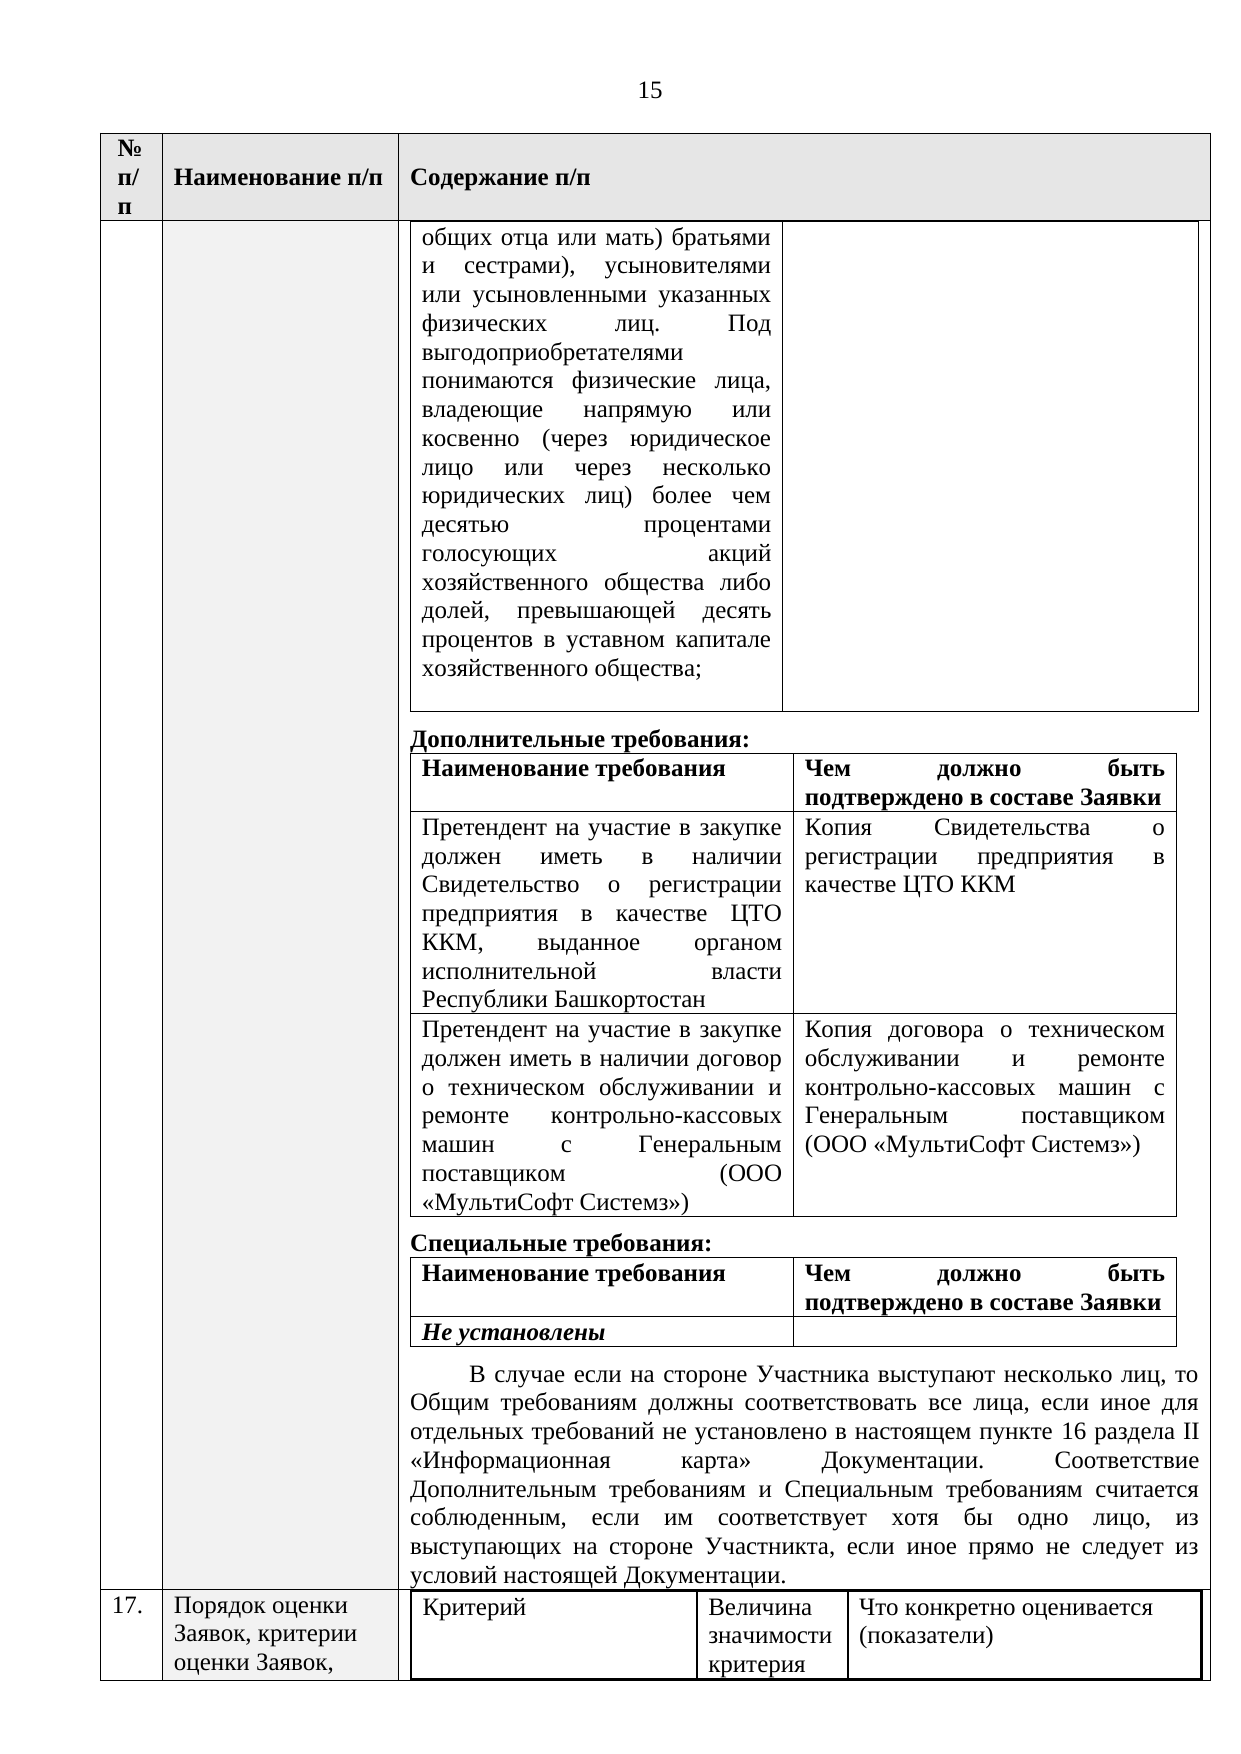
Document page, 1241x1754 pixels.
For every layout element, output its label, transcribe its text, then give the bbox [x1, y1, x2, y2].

table_header Наименование п/п [163, 134, 398, 220]
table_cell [163, 221, 398, 1589]
table_header № п/п [101, 134, 162, 220]
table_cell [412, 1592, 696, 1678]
table_cell [101, 221, 162, 1589]
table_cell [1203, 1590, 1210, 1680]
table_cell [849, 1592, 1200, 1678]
table_header Содержание п/п [399, 134, 1210, 220]
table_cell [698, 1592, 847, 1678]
table_cell [101, 1590, 162, 1680]
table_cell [163, 1590, 398, 1680]
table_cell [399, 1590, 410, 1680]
